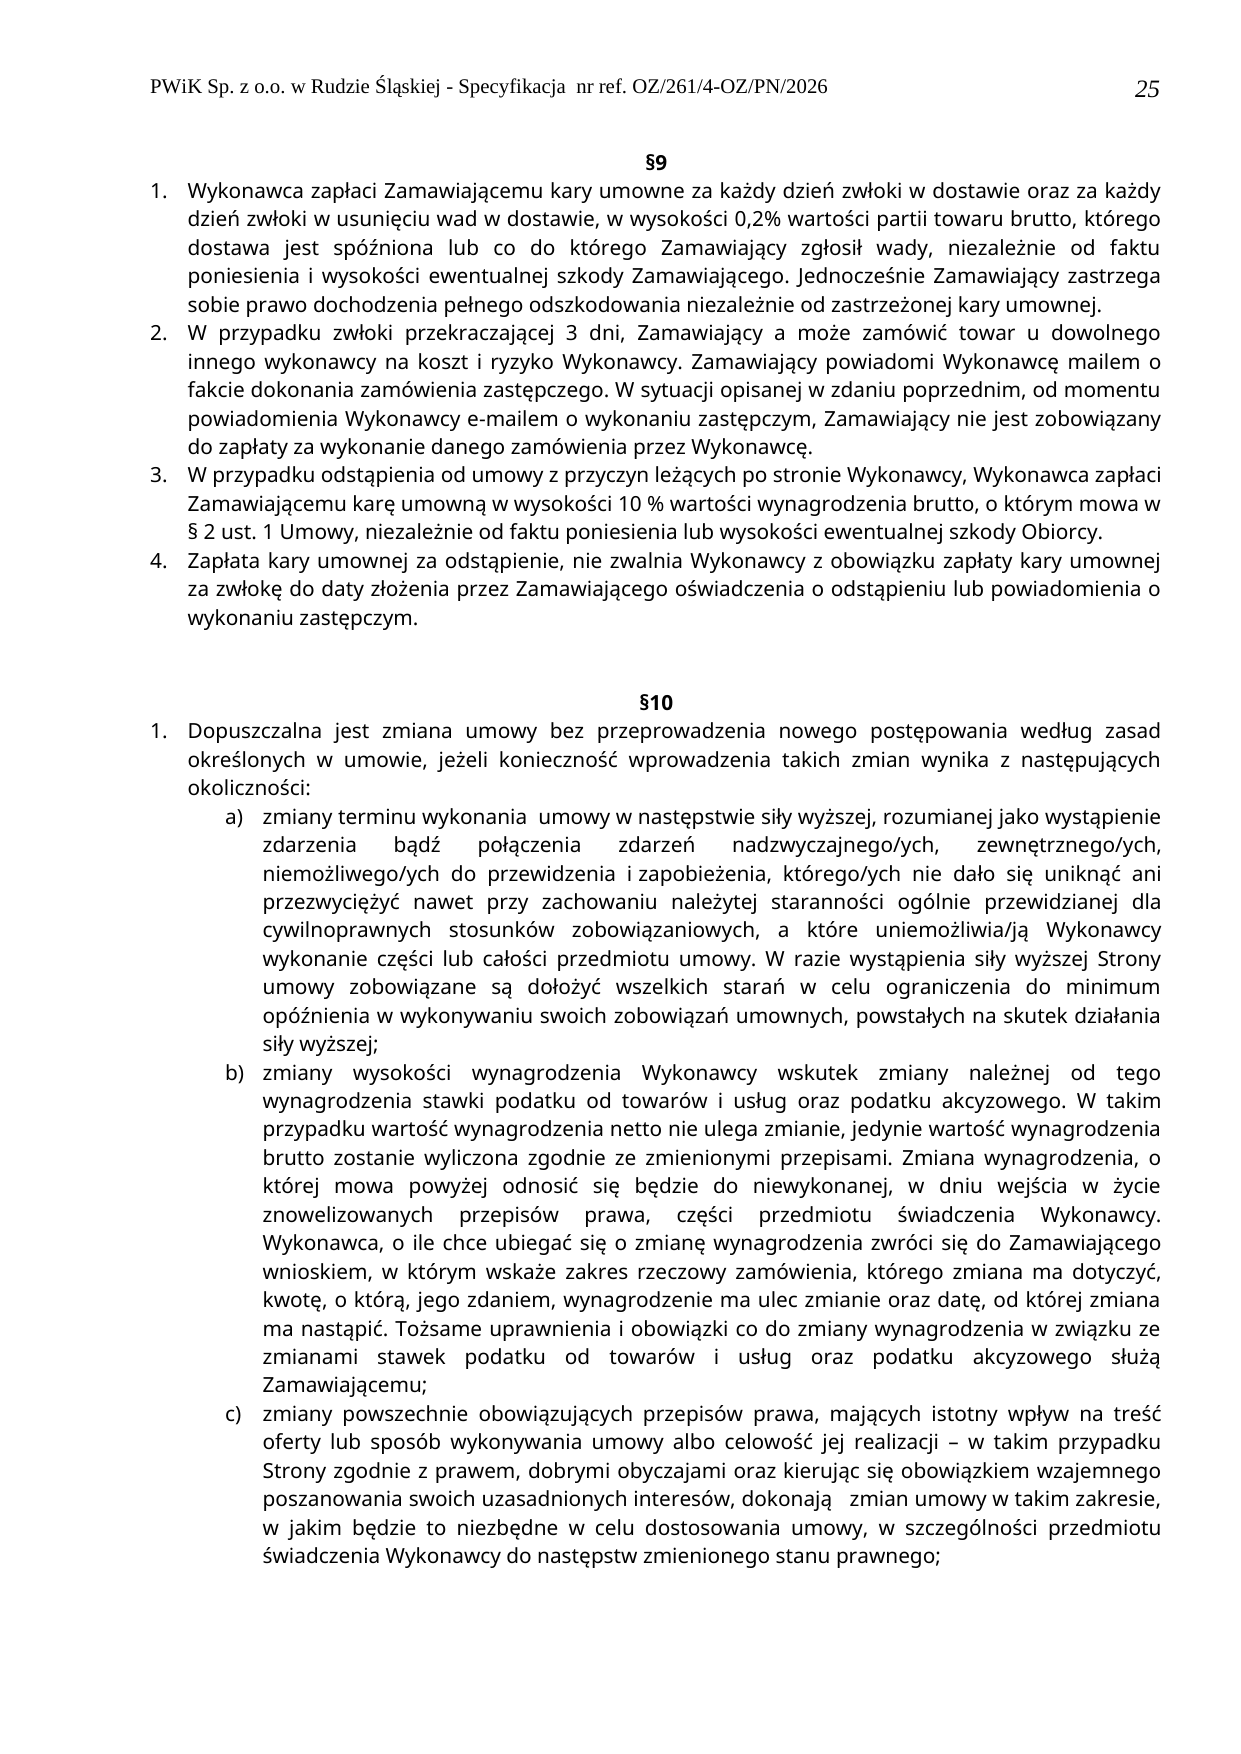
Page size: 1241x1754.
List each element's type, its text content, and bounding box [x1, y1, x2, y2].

list zmiany powszechnie obowiązujących przepisów prawa, mających istotny wpływ na treść oferty lub sposób wykonywania umowy albo celowość jej realizacji – w takim przypadku Strony zgodnie z prawem, dobrymi obyczajami oraz kierując się obowiązkiem wzajemnego poszanowania swoich uzasadnionych interesów, dokonają zmian umowy w takim zakresie, w jakim będzie to niezbędne w celu dostosowania umowy, w szczególności przedmiotu świadczenia Wykonawcy do następstw zmienionego stanu prawnego; [225, 1399, 1162, 1569]
list zmiany wysokości wynagrodzenia Wykonawcy wskutek zmiany należnej od tego wynagrodzenia stawki podatku od towarów i usług oraz podatku akcyzowego. W takim przypadku wartość wynagrodzenia netto nie ulega zmianie, jedynie wartość wynagrodzenia brutto zostanie wyliczona zgodnie ze zmienionymi przepisami. Zmiana wynagrodzenia, o której mowa powyżej odnosić się będzie do niewykonanej, w dniu wejścia w życie znowelizowanych przepisów prawa, części przedmiotu świadczenia Wykonawcy. Wykonawca, o ile chce ubiegać się o zmianę wynagrodzenia zwróci się do Zamawiającego wnioskiem, w którym wskaże zakres rzeczowy zamówienia, którego zmiana ma dotyczyć, kwotę, o którą, jego zdaniem, wynagrodzenie ma ulec zmianie oraz datę, od której zmiana ma nastąpić. Tożsame uprawnienia i obowiązki co do zmiany wynagrodzenia w związku ze zmianami stawek podatku od towarów i usług oraz podatku akcyzowego służą Zamawiającemu; [225, 1058, 1162, 1399]
list zmiany terminu wykonania umowy w następstwie siły wyższej, rozumianej jako wystąpienie zdarzenia bądź połączenia zdarzeń nadzwyczajnego/ych, zewnętrznego/ych, niemożliwego/ych do przewidzenia i zapobieżenia, którego/ych nie dało się uniknąć ani przezwyciężyć nawet przy zachowaniu należytej staranności ogólnie przewidzianej dla cywilnoprawnych stosunków zobowiązaniowych, a które uniemożliwia/ją Wykonawcy wykonanie części lub całości przedmiotu umowy. W razie wystąpienia siły wyższej Strony umowy zobowiązane są dołożyć wszelkich starań w celu ograniczenia do minimum opóźnienia w wykonywaniu swoich zobowiązań umownych, powstałych na skutek działania siły wyższej; [225, 802, 1162, 1058]
list Wykonawca zapłaci Zamawiającemu kary umowne za każdy dzień zwłoki w dostawie oraz za każdy dzień zwłoki w usunięciu wad w dostawie, w wysokości 0,2% wartości partii towaru brutto, którego dostawa jest spóźniona lub co do którego Zamawiający zgłosił wady, niezależnie od faktu poniesienia i wysokości ewentualnej szkody Zamawiającego. Jednocześnie Zamawiający zastrzega sobie prawo dochodzenia pełnego odszkodowania niezależnie od zastrzeżonej kary umownej. [150, 176, 1162, 318]
list Dopuszczalna jest zmiana umowy bez przeprowadzenia nowego postępowania według zasad określonych w umowie, jeżeli konieczność wprowadzenia takich zmian wynika z następujących okoliczności: [150, 716, 1162, 802]
list W przypadku zwłoki przekraczającej 3 dni, Zamawiający a może zamówić towar u dowolnego innego wykonawcy na koszt i ryzyko Wykonawcy. Zamawiający powiadomi Wykonawcę mailem o fakcie dokonania zamówienia zastępczego. W sytuacji opisanej w zdaniu poprzednim, od momentu powiadomienia Wykonawcy e-mailem o wykonaniu zastępczym, Zamawiający nie jest zobowiązany do zapłaty za wykonanie danego zamówienia przez Wykonawcę. [150, 318, 1162, 461]
list Zapłata kary umownej za odstąpienie, nie zwalnia Wykonawcy z obowiązku zapłaty kary umownej za zwłokę do daty złożenia przez Zamawiającego oświadczenia o odstąpieniu lub powiadomienia o wykonaniu zastępczym. [150, 546, 1162, 631]
text §10 [150, 688, 1162, 716]
list W przypadku odstąpienia od umowy z przyczyn leżących po stronie Wykonawcy, Wykonawca zapłaci Zamawiającemu karę umowną w wysokości 10 % wartości wynagrodzenia brutto, o którym mowa w § 2 ust. 1 Umowy, niezależnie od faktu poniesienia lub wysokości ewentualnej szkody Obiorcy. [150, 461, 1162, 546]
text §9 [150, 148, 1162, 176]
